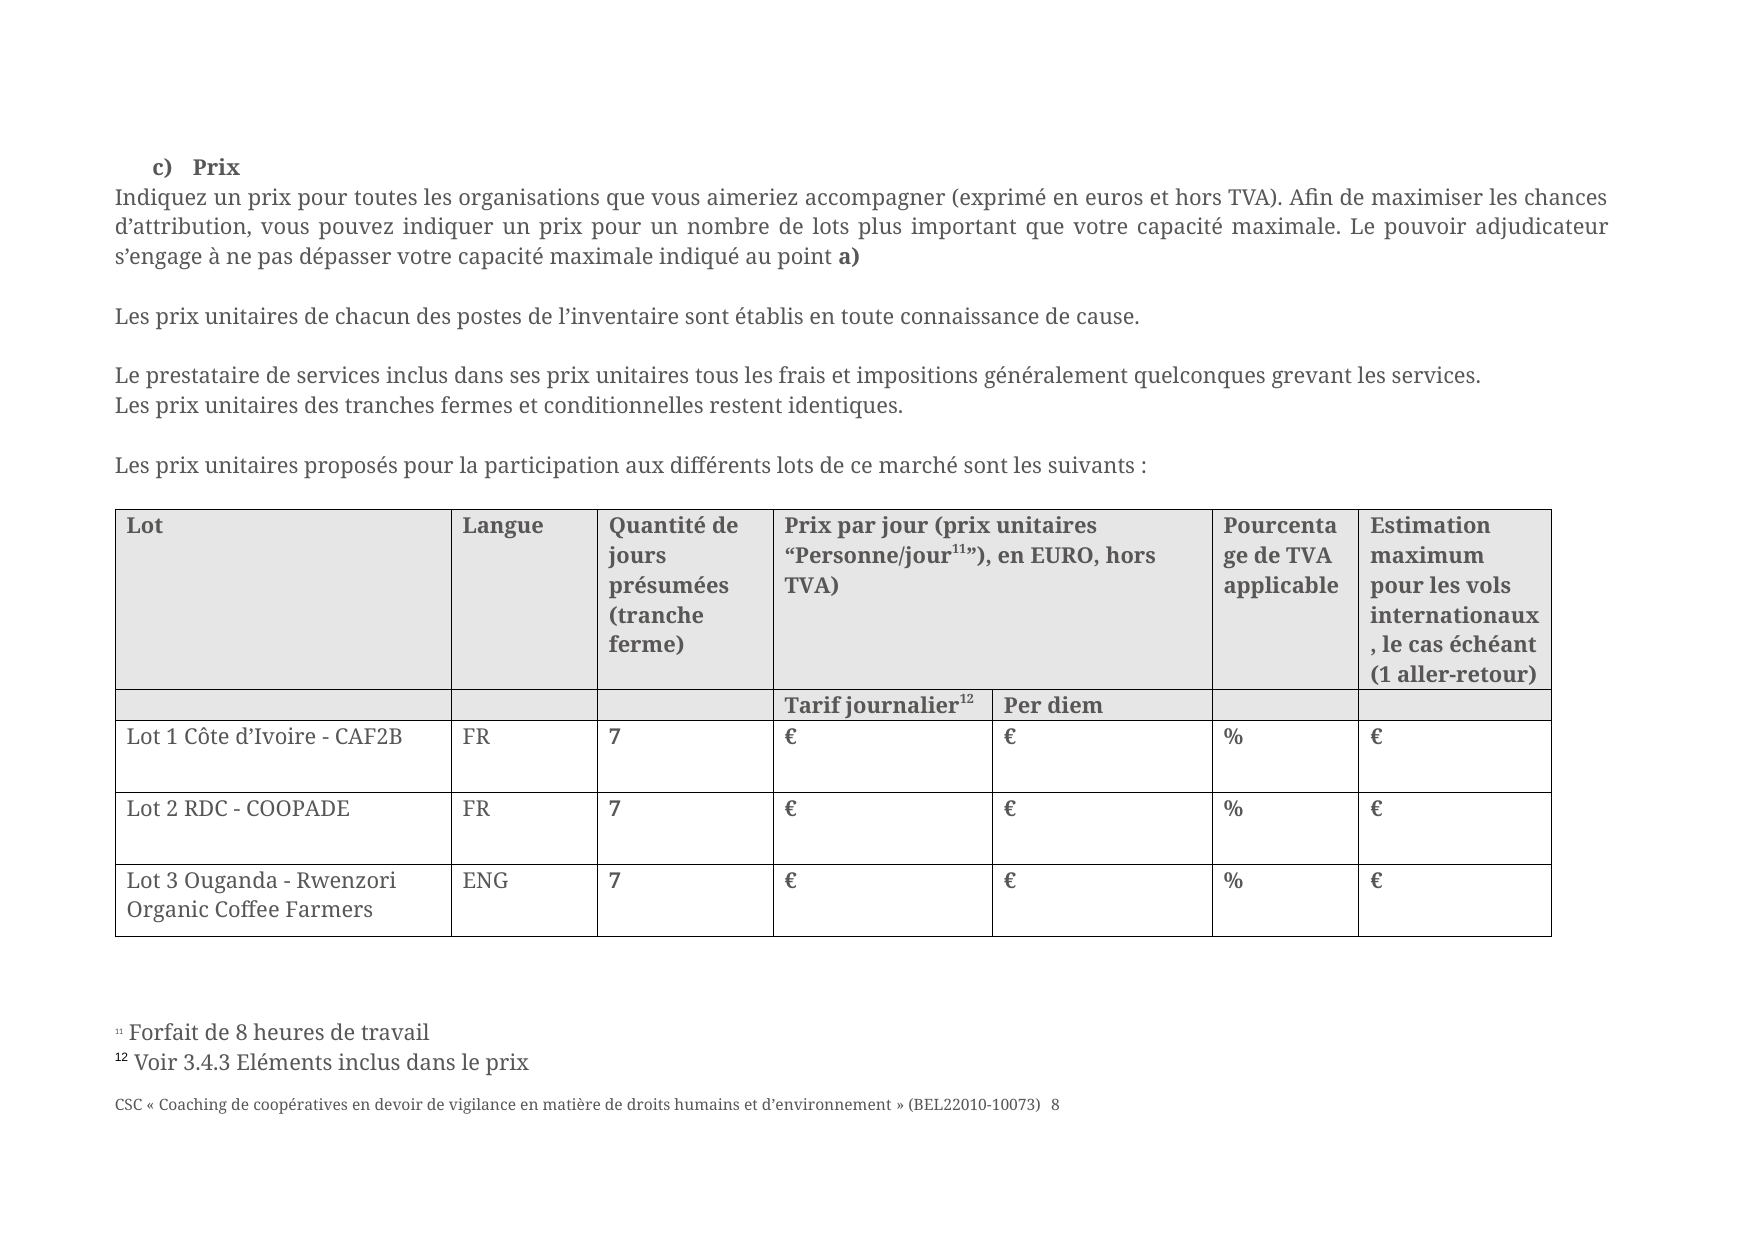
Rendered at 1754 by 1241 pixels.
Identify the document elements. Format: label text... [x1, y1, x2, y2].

table_header Quantité de jours présumées (tranche ferme) [598, 510, 773, 689]
table_cell € [993, 865, 1212, 936]
table_cell € [993, 721, 1212, 792]
table_cell % [1213, 721, 1358, 792]
table_header Pourcentage de TVA applicable [1213, 510, 1358, 689]
table_cell € [1359, 793, 1551, 864]
table_cell Lot 3 Ouganda - Rwenzori Organic Coffee Farmers [116, 865, 451, 936]
table_cell % [1213, 865, 1358, 936]
table_cell [1359, 690, 1551, 720]
table_cell € [1359, 865, 1551, 936]
table_cell [1213, 690, 1358, 720]
table_cell [598, 690, 773, 720]
table_cell ENG [452, 865, 597, 936]
table_cell 7 [598, 721, 773, 792]
table_cell Per diem [993, 690, 1212, 720]
table_cell € [993, 793, 1212, 864]
list Prix [152, 152, 1610, 182]
table_cell € [774, 793, 992, 864]
table_cell € [1359, 721, 1551, 792]
table_header Lot [116, 510, 451, 689]
table_cell Lot 1 Côte d’Ivoire - CAF2B [116, 721, 451, 792]
table_cell € [774, 865, 992, 936]
text Le prestataire de services inclus dans ses prix unitaires tous les frais et impositions généralement quelconques grevant les services. [114, 360, 1610, 390]
text Les prix unitaires de chacun des postes de l’inventaire sont établis en toute connaissance de cause. [114, 301, 1610, 331]
table_cell € [774, 721, 992, 792]
table_header Langue [452, 510, 597, 689]
text Indiquez un prix pour toutes les organisations que vous aimeriez accompagner (exprimé en euros et hors TVA). Afin de maximiser les chances d’attribution, vous pouvez indiquer un prix pour un nombre de lots plus important que votre capacité maximale. Le pouvoir adjudicateur s’engage à ne pas dépasser votre capacité maximale indiqué au point a) [114, 182, 1610, 271]
table_cell 7 [598, 793, 773, 864]
table_header Estimation maximum pour les vols internationaux, le cas échéant (1 aller-retour) [1359, 510, 1551, 689]
table_cell [452, 690, 597, 720]
table_cell Lot 2 RDC - COOPADE [116, 793, 451, 864]
table_cell FR [452, 721, 597, 792]
text Les prix unitaires proposés pour la participation aux différents lots de ce marché sont les suivants : [114, 450, 1610, 479]
table_cell % [1213, 793, 1358, 864]
table_cell [116, 690, 451, 720]
table_header Prix par jour (prix unitaires “Personne/jour”), en EURO, hors TVA) [774, 510, 1212, 689]
text Les prix unitaires des tranches fermes et conditionnelles restent identiques. [114, 390, 1610, 420]
table_cell FR [452, 793, 597, 864]
table_cell Tarif journalier [774, 690, 992, 720]
table_cell 7 [598, 865, 773, 936]
